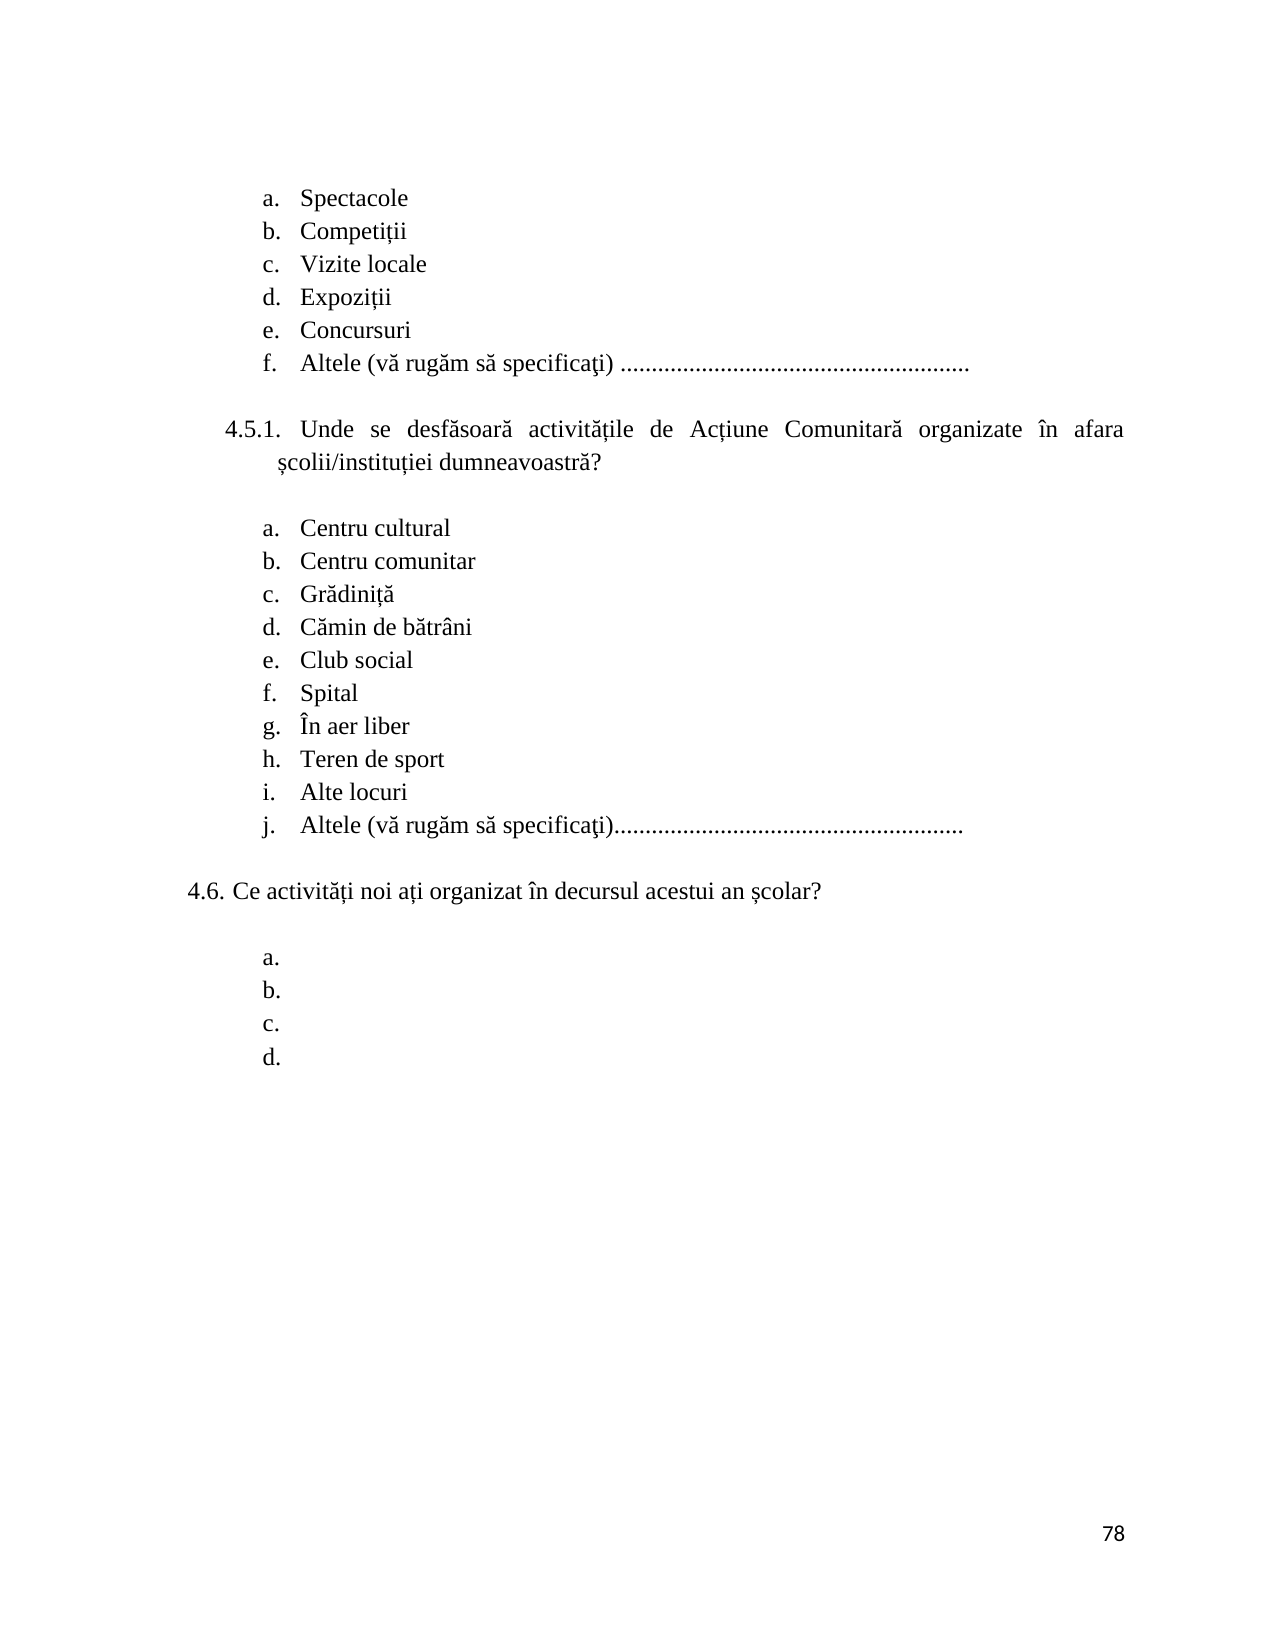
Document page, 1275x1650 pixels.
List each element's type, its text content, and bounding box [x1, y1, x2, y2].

list Centru comunitar [262, 546, 1125, 575]
list Grădiniță [262, 579, 1125, 608]
list Alte locuri [262, 777, 1125, 806]
list Competiții [262, 216, 1125, 245]
list Altele (vă rugăm să specificaţi)........................................................ [262, 810, 1125, 839]
list Centru cultural [262, 513, 1125, 542]
list Spectacole [262, 183, 1125, 212]
list Concursuri [262, 315, 1125, 344]
list Club social [262, 645, 1125, 674]
list Expoziții [262, 282, 1125, 311]
list Cămin de bătrâni [262, 612, 1125, 641]
list În aer liber [262, 711, 1125, 740]
list Vizite locale [262, 249, 1125, 278]
list Altele (vă rugăm să specificaţi) ........................................................ [262, 348, 1125, 377]
list Ce activități noi ați organizat în decursul acestui an școlar? [187, 876, 1125, 905]
list Spital [262, 678, 1125, 707]
list Teren de sport [262, 744, 1125, 773]
list Unde se desfăsoară activitățile de Acțiune Comunitară organizate în afara școlii/instituției dumneavoastră? [225, 414, 1125, 476]
